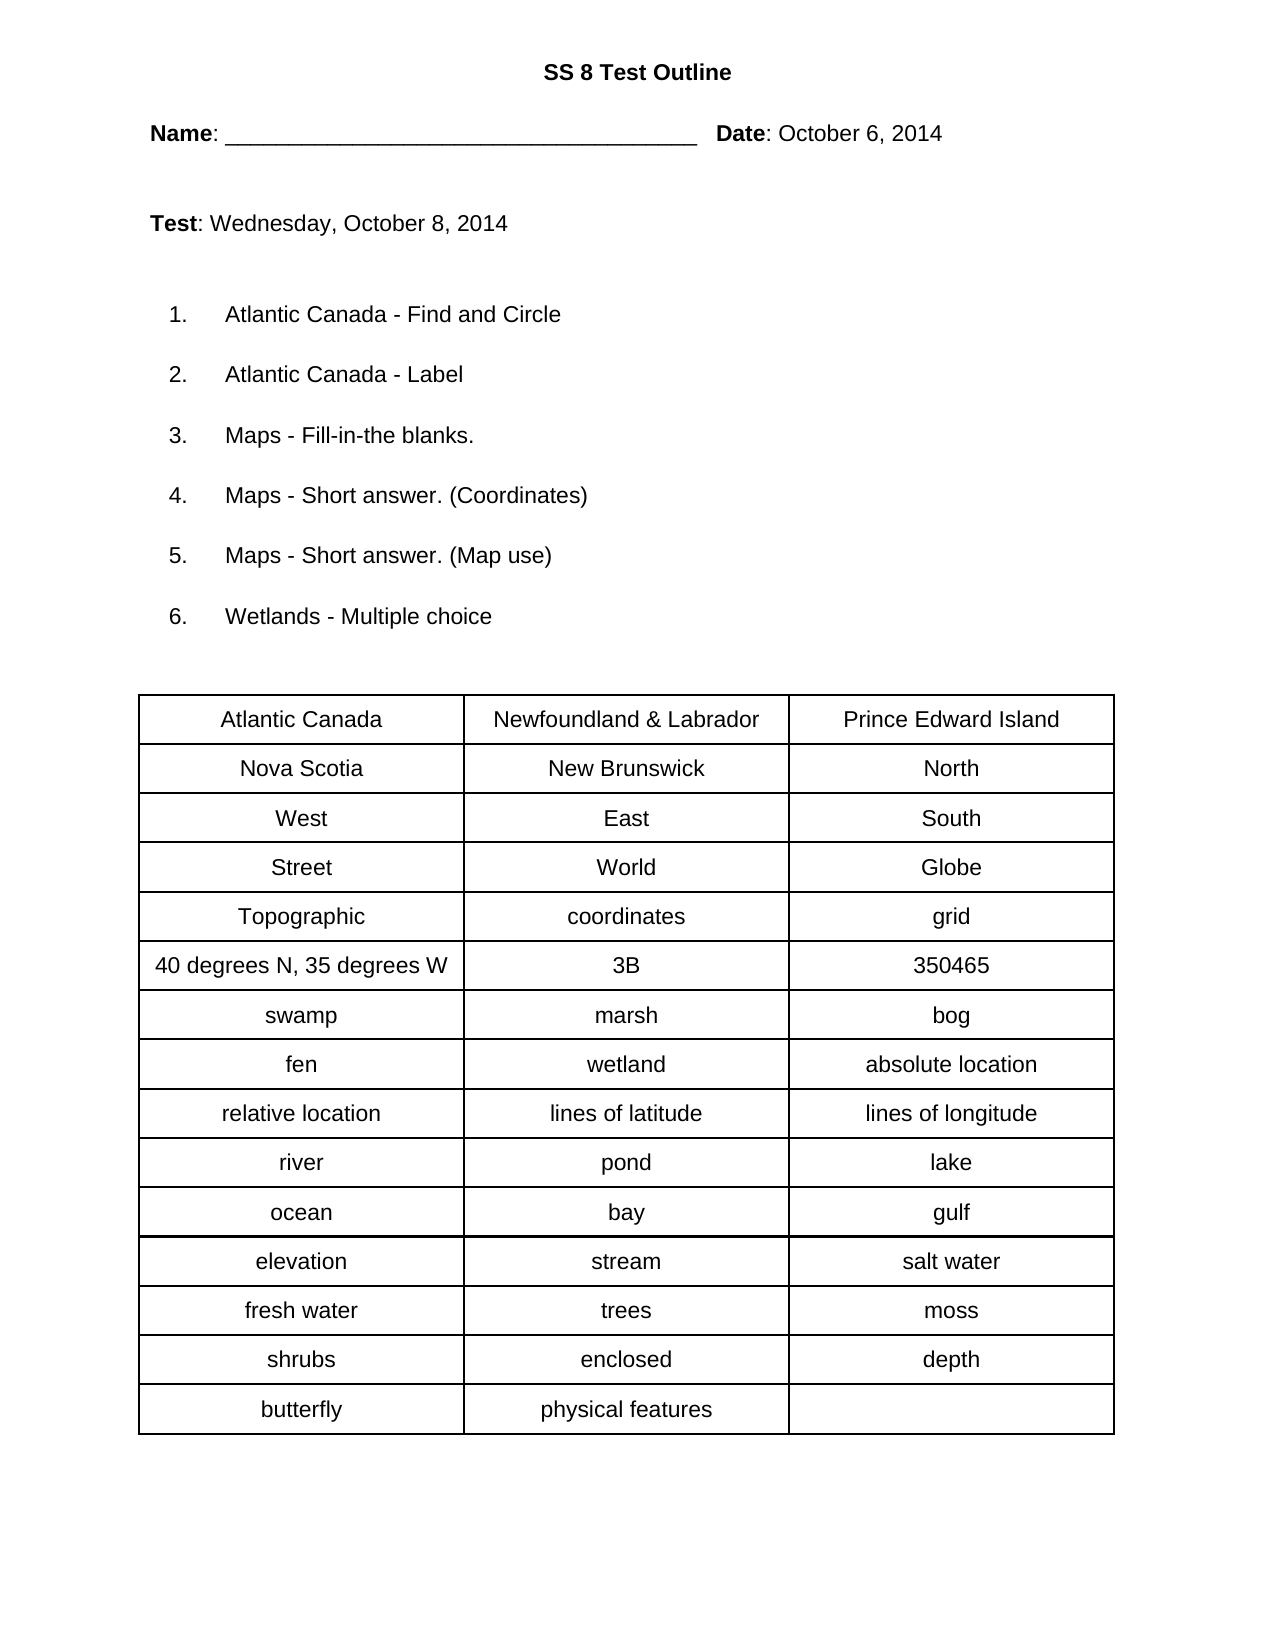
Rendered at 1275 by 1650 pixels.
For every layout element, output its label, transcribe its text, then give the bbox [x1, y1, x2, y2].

table_cell Nova Scotia [140, 745, 463, 792]
list Maps - Fill-in-the blanks. [188, 422, 1125, 448]
table_cell 40 degrees N, 35 degrees W [140, 942, 463, 989]
table_header Prince Edward Island [790, 696, 1113, 743]
text Name: _____________________________________ Date: October 6, 2014 [150, 119, 1125, 146]
table_cell physical features [465, 1385, 788, 1432]
table_cell coordinates [465, 893, 788, 940]
table_cell shrubs [140, 1336, 463, 1383]
list Maps - Short answer. (Coordinates) [188, 482, 1125, 508]
table_cell lake [790, 1139, 1113, 1186]
table_cell wetland [465, 1040, 788, 1088]
table_cell bog [790, 991, 1113, 1038]
table_cell trees [465, 1287, 788, 1334]
table_cell bay [465, 1188, 788, 1235]
table_cell fresh water [140, 1287, 463, 1334]
table_cell South [790, 794, 1113, 841]
list Wetlands - Multiple choice [188, 603, 1125, 629]
table_cell 350465 [790, 942, 1113, 989]
table_cell lines of latitude [465, 1090, 788, 1137]
table_cell butterfly [140, 1385, 463, 1432]
list Atlantic Canada - Find and Circle [188, 301, 1125, 327]
table_cell lines of longitude [790, 1090, 1113, 1137]
table_cell West [140, 794, 463, 841]
table_header Newfoundland & Labrador [465, 696, 788, 743]
text SS 8 Test Outline [150, 59, 1125, 85]
table_cell New Brunswick [465, 745, 788, 792]
table_cell salt water [790, 1238, 1113, 1285]
table_cell swamp [140, 991, 463, 1038]
table_cell absolute location [790, 1040, 1113, 1088]
table_cell relative location [140, 1090, 463, 1137]
table_cell East [465, 794, 788, 841]
table_cell ocean [140, 1188, 463, 1235]
table_cell Street [140, 843, 463, 891]
list Maps - Short answer. (Map use) [188, 542, 1125, 569]
table_cell gulf [790, 1188, 1113, 1235]
table_cell World [465, 843, 788, 891]
table_cell [790, 1385, 1113, 1432]
table_cell river [140, 1139, 463, 1186]
table_cell depth [790, 1336, 1113, 1383]
table_cell enclosed [465, 1336, 788, 1383]
table_cell Topographic [140, 893, 463, 940]
table_cell fen [140, 1040, 463, 1088]
table_cell elevation [140, 1238, 463, 1285]
table_cell pond [465, 1139, 788, 1186]
list Atlantic Canada - Label [188, 361, 1125, 387]
table_cell Globe [790, 843, 1113, 891]
table_cell 3B [465, 942, 788, 989]
text Test: Wednesday, October 8, 2014 [150, 210, 1125, 236]
table_cell moss [790, 1287, 1113, 1334]
table_cell North [790, 745, 1113, 792]
table_cell stream [465, 1238, 788, 1285]
table_header Atlantic Canada [140, 696, 463, 743]
table_cell marsh [465, 991, 788, 1038]
table_cell grid [790, 893, 1113, 940]
